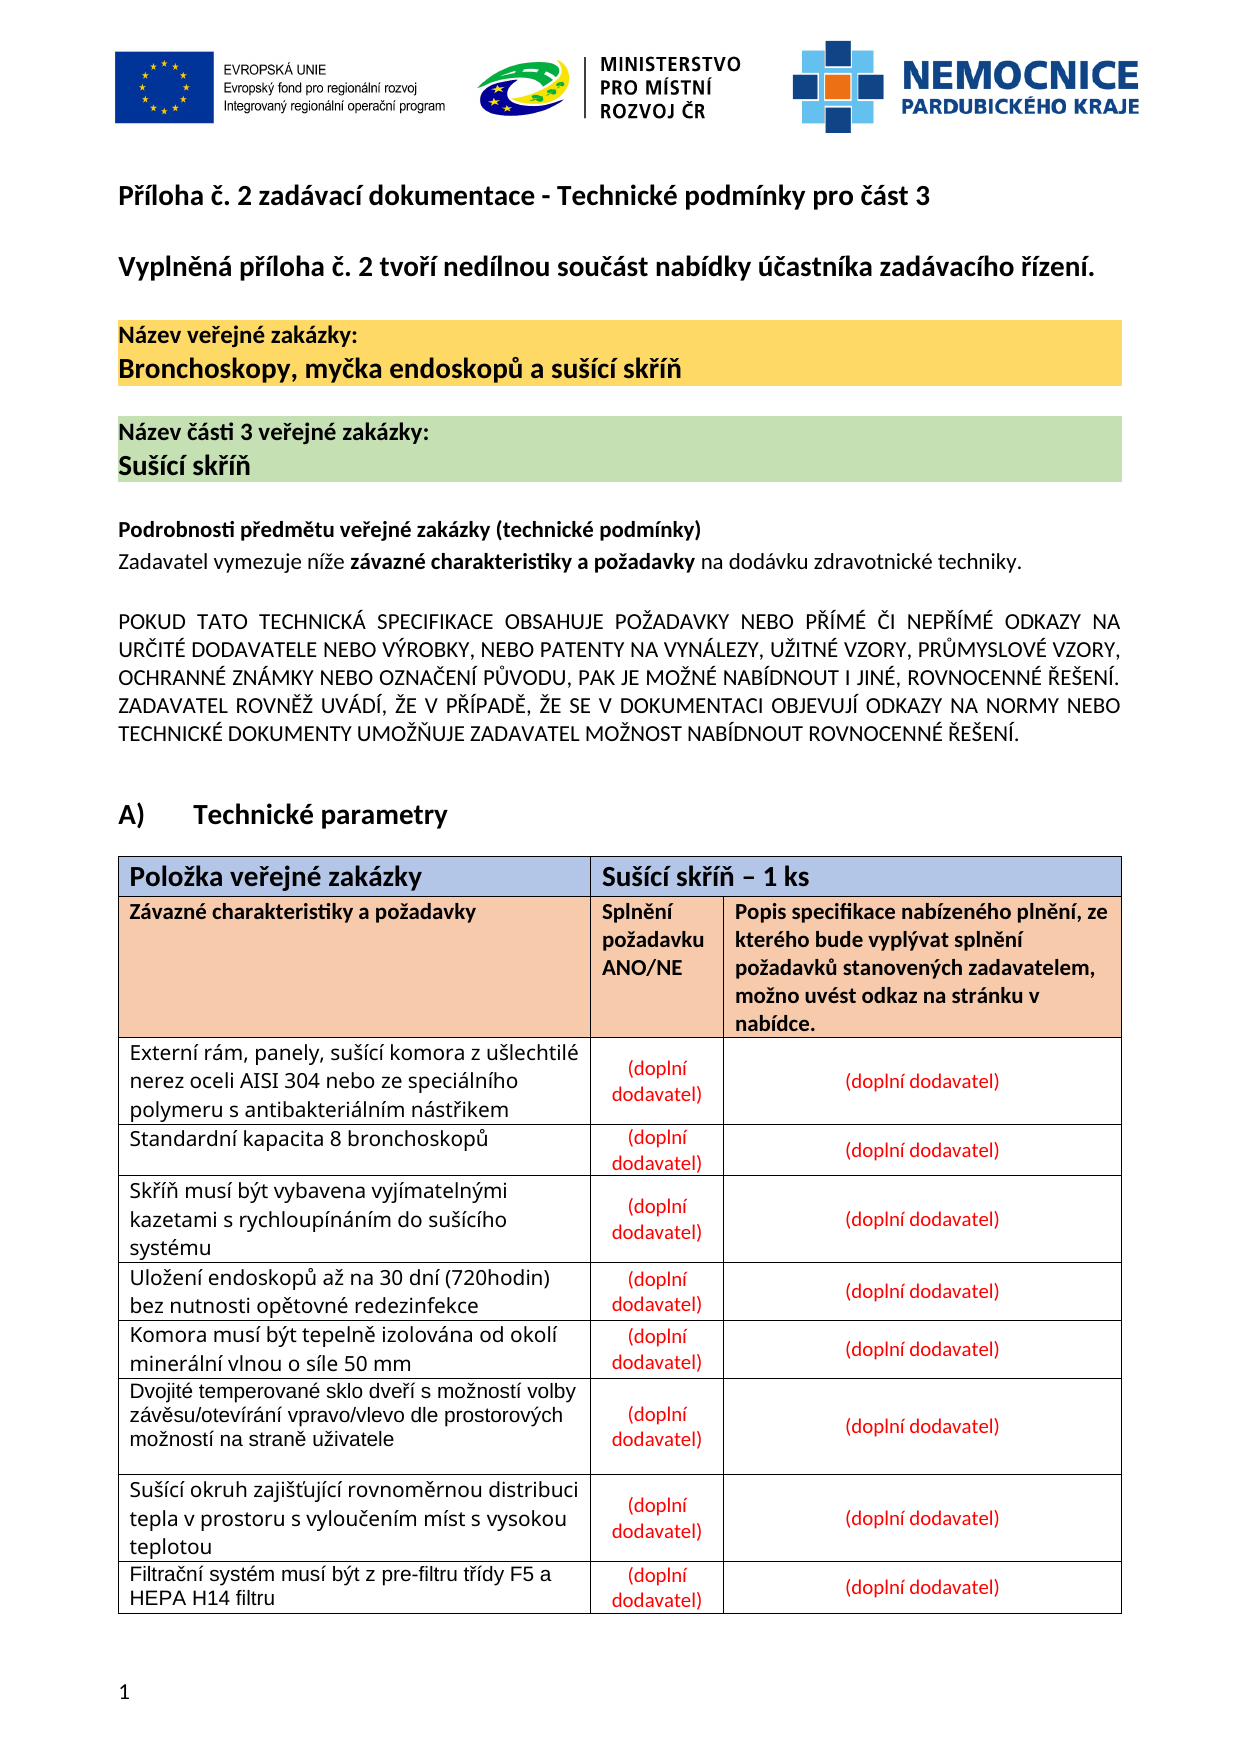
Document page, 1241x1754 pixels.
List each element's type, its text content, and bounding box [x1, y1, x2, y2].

table_cell Standardní kapacita 8 bronchoskopů [119, 1125, 590, 1175]
text Sušící skříň [118, 447, 1122, 482]
text Zadavatel vymezuje níže závazné charakteristiky a požadavky na dodávku zdravotnické techniky. [118, 547, 1122, 575]
table_cell (doplní dodavatel) [591, 1562, 723, 1613]
text Podrobnosti předmětu veřejné zakázky (technické podmínky) [118, 515, 1122, 543]
table_cell Sušící okruh zajišťující rovnoměrnou distribuci tepla v prostoru s vyloučením míst s vysokou teplotou [119, 1475, 590, 1561]
picture [93, 27, 762, 147]
table_cell Splnění požadavku ANO/NE [591, 897, 723, 1037]
table_cell (doplní dodavatel) [591, 1475, 723, 1561]
table_cell (doplní dodavatel) [591, 1321, 723, 1377]
table_cell Uložení endoskopů až na 30 dní (720hodin) bez nutnosti opětovné redezinfekce [119, 1263, 590, 1319]
subtitle Technické parametry [118, 796, 1122, 832]
table_cell Skříň musí být vybavena vyjímatelnými kazetami s rychloupínáním do sušícího systému [119, 1176, 590, 1262]
text Název části 3 veřejné zakázky: [118, 416, 1122, 447]
table_cell (doplní dodavatel) [724, 1379, 1121, 1474]
text Vyplněná příloha č. 2 tvoří nedílnou součást nabídky účastníka zadávacího řízení. [118, 248, 1122, 284]
table_cell (doplní dodavatel) [724, 1562, 1121, 1613]
table_cell Komora musí být tepelně izolována od okolí minerální vlnou o síle 50 mm [119, 1321, 590, 1377]
table_cell (doplní dodavatel) [724, 1176, 1121, 1262]
table_cell (doplní dodavatel) [724, 1475, 1121, 1561]
table_cell Popis specifikace nabízeného plnění, ze kterého bude vyplývat splnění požadavků stanovených zadavatelem, možno uvést odkaz na stránku v nabídce. [724, 897, 1121, 1037]
table_cell (doplní dodavatel) [591, 1125, 723, 1175]
table_cell (doplní dodavatel) [591, 1379, 723, 1474]
table_header Položka veřejné zakázky [119, 857, 590, 896]
table_cell (doplní dodavatel) [591, 1263, 723, 1319]
table_cell (doplní dodavatel) [724, 1038, 1121, 1123]
text POKUD TATO TECHNICKÁ SPECIFIKACE OBSAHUJE POŽADAVKY NEBO PŘÍMÉ ČI NEPŘÍMÉ ODKAZY NA URČITÉ DODAVATELE NEBO VÝROBKY, NEBO PATENTY NA VYNÁLEZY, UŽITNÉ VZORY, PRŮMYSLOVÉ VZORY, OCHRANNÉ ZNÁMKY NEBO OZNAČENÍ PŮVODU, PAK JE MOŽNÉ NABÍDNOUT I JINÉ, ROVNOCENNÉ ŘEŠENÍ. ZADAVATEL ROVNĚŽ UVÁDÍ, ŽE V PŘÍPADĚ, ŽE SE V DOKUMENTACI OBJEVUJÍ ODKAZY NA NORMY NEBO TECHNICKÉ DOKUMENTY UMOŽŇUJE ZADAVATEL MOŽNOST NABÍDNOUT ROVNOCENNÉ ŘEŠENÍ. [118, 607, 1122, 747]
text Příloha č. 2 zadávací dokumentace - Technické podmínky pro část 3 [118, 177, 1122, 213]
table_cell (doplní dodavatel) [591, 1038, 723, 1123]
table_cell Závazné charakteristiky a požadavky [119, 897, 590, 1037]
table_cell Filtrační systém musí být z pre-filtru třídy F5 a HEPA H14 filtru [119, 1562, 590, 1613]
table_cell Externí rám, panely, sušící komora z ušlechtilé nerez oceli AISI 304 nebo ze speciálního polymeru s antibakteriálním nástřikem [119, 1038, 590, 1123]
table_cell (doplní dodavatel) [591, 1176, 723, 1262]
picture [791, 39, 1139, 134]
table_cell (doplní dodavatel) [724, 1321, 1121, 1377]
text Bronchoskopy, myčka endoskopů a sušící skříň [118, 350, 1122, 386]
table_cell (doplní dodavatel) [724, 1263, 1121, 1319]
table_cell Dvojité temperované sklo dveří s možností volby závěsu/otevírání vpravo/vlevo dle prostorových možností na straně uživatele [119, 1379, 590, 1474]
table_cell (doplní dodavatel) [724, 1125, 1121, 1175]
table_header Sušící skříň – 1 ks [591, 857, 1121, 896]
text Název veřejné zakázky: [118, 320, 1122, 350]
